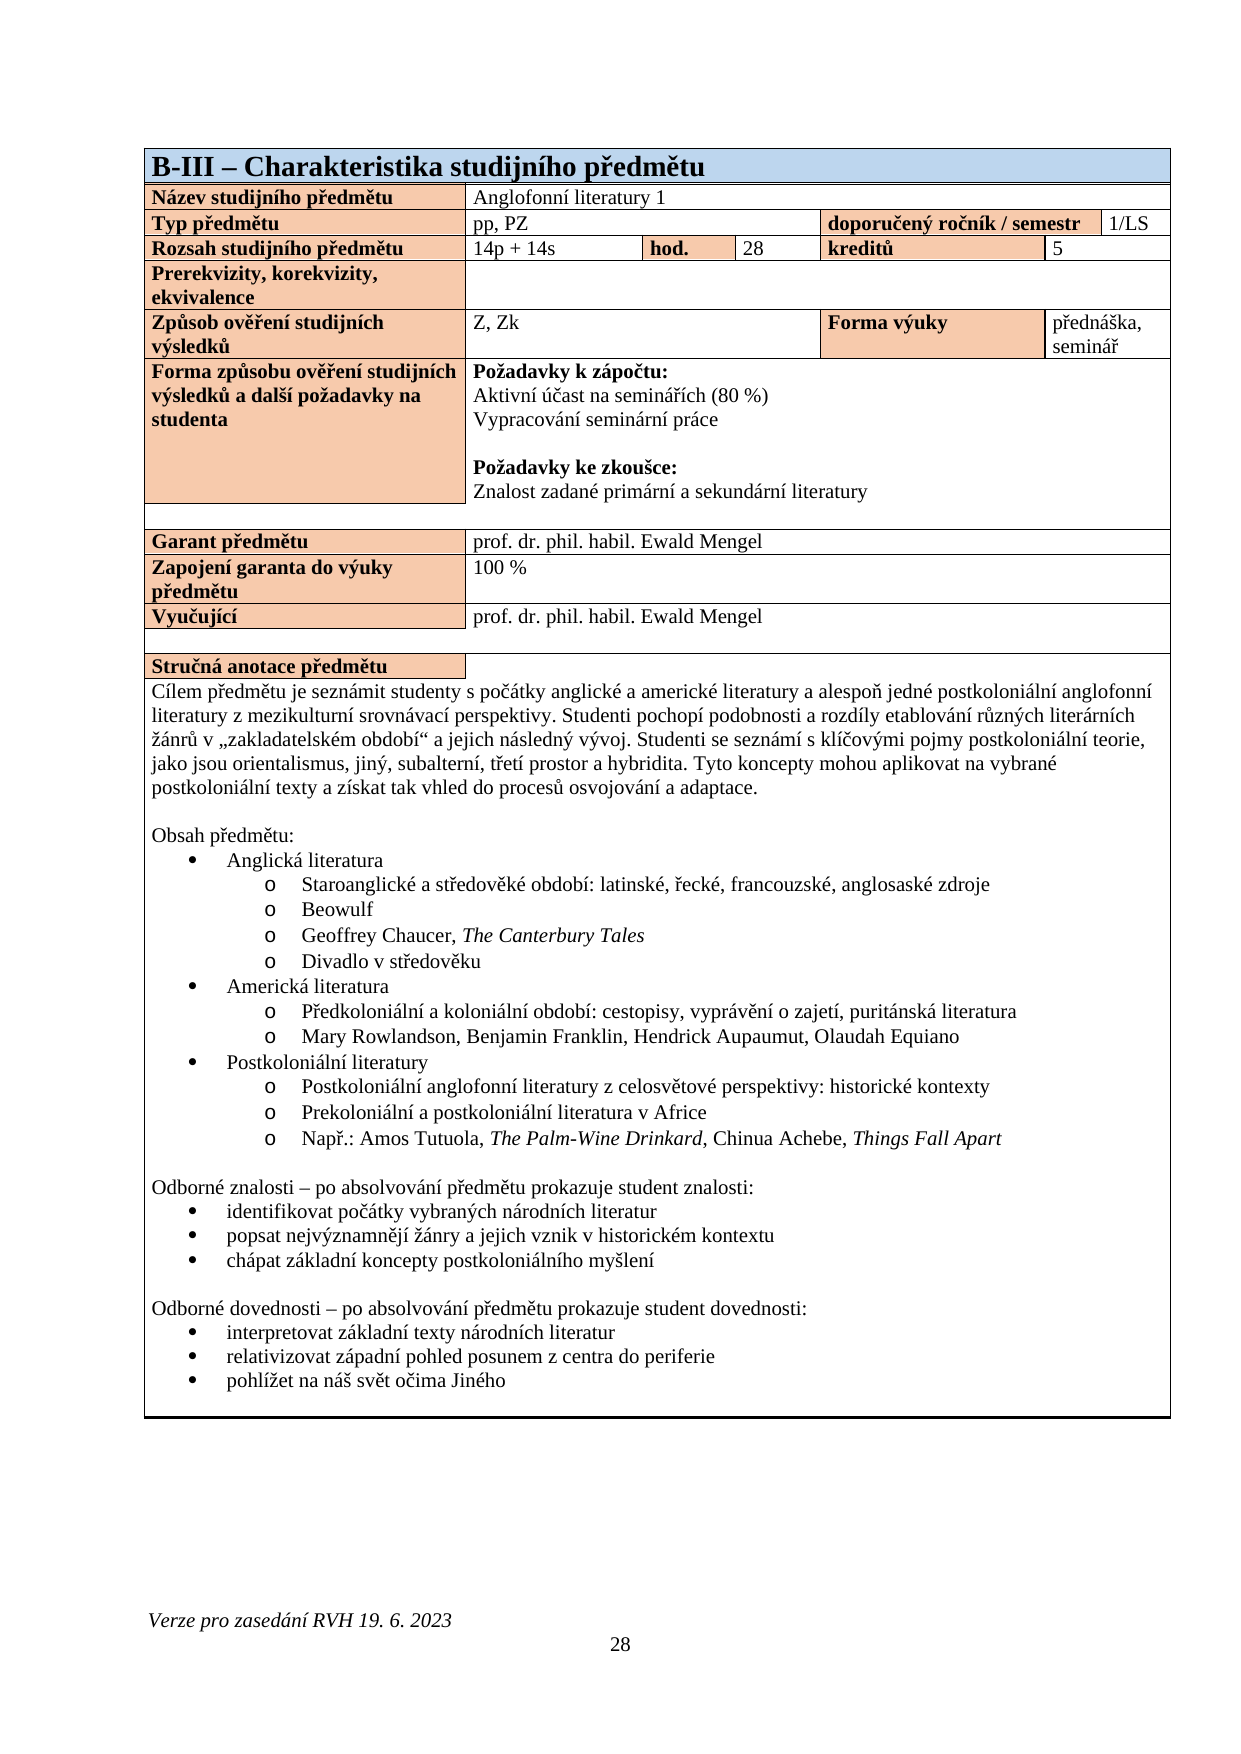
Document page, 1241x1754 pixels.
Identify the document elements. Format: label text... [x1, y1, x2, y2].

table_cell 14p + 14s [466, 236, 642, 259]
table_cell Vyučující [145, 604, 465, 628]
table_cell hod. [643, 236, 735, 259]
table_cell doporučený ročník / semestr [821, 210, 1101, 234]
table_cell kreditů [821, 236, 1044, 259]
table_cell přednáška, seminář [1046, 310, 1170, 358]
table_cell Rozsah studijního předmětu [145, 236, 465, 259]
table_cell Forma způsobu ověření studijních výsledků a další požadavky na studenta [145, 359, 465, 503]
table_header B-III – Charakteristika studijního předmětu [145, 149, 1170, 182]
table_cell [466, 654, 1170, 678]
table_cell Prerekvizity, korekvizity, ekvivalence [145, 261, 465, 309]
table_cell Typ předmětu [145, 210, 465, 234]
table_cell 100 % [466, 555, 1170, 603]
table_cell Způsob ověření studijních výsledků [145, 310, 465, 358]
table_cell [145, 503, 1170, 528]
table_cell Z, Zk [466, 310, 820, 358]
table_cell [466, 261, 1170, 309]
table_cell [145, 628, 1170, 653]
table_cell 28 [736, 236, 820, 259]
table_cell prof. dr. phil. habil. Ewald Mengel [466, 604, 1170, 628]
table_cell 1/LS [1102, 210, 1170, 234]
table_cell Název studijního předmětu [145, 185, 465, 209]
table_cell Cílem předmětu je seznámit studenty s počátky anglické a americké literatury a alespoň jedné postkoloniální anglofonní literatury z mezikulturní srovnávací perspektivy. Studenti pochopí podobnosti a rozdíly etablování různých literárních žánrů v „zakladatelském období“ a jejich následný vývoj. Studenti se seznámí s klíčovými pojmy postkoloniální teorie, jako jsou orientalismus, jiný, subalterní, třetí prostor a hybridita. Tyto koncepty mohou aplikovat na vybrané postkoloniální texty a získat tak vhled do procesů osvojování a adaptace. Obsah předmětu: Anglická literatura Staroanglické a středověké období: latinské, řecké, francouzské, anglosaské zdroje Beowulf Geoffrey Chaucer, The Canterbury Tales Divadlo v středověku Americká literatura Předkoloniální a koloniální období: cestopisy, vyprávění o zajetí, puritánská literatura Mary Rowlandson, Benjamin Franklin, Hendrick Aupaumut, Olaudah Equiano Postkoloniální literatury Postkoloniální anglofonní literatury z celosvětové perspektivy: historické kontexty Prekoloniální a postkoloniální literatura v Africe Např.: Amos Tutuola, The Palm-Wine Drinkard, Chinua Achebe, Things Fall Apart Odborné znalosti – po absolvování předmětu prokazuje student znalosti: identifikovat počátky vybraných národních literatur popsat nejvýznamnějí žánry a jejich vznik v historickém kontextu chápat základní koncepty postkoloniálního myšlení Odborné dovednosti – po absolvování předmětu prokazuje student dovednosti: interpretovat základní texty národních literatur relativizovat západní pohled posunem z centra do periferie pohlížet na náš svět očima Jiného [145, 678, 1170, 1416]
table_cell Anglofonní literatury 1 [466, 185, 1170, 209]
table_cell pp, PZ [466, 210, 820, 234]
table_cell prof. dr. phil. habil. Ewald Mengel [466, 530, 1170, 553]
table_cell 5 [1046, 236, 1170, 259]
table_cell Forma výuky [821, 310, 1044, 358]
table_cell Zapojení garanta do výuky předmětu [145, 555, 465, 603]
table_cell Požadavky k zápočtu: Aktivní účast na seminářích (80 %) Vypracování seminární práce Požadavky ke zkoušce: Znalost zadané primární a sekundární literatury [466, 359, 1170, 503]
table_cell Garant předmětu [145, 530, 465, 553]
table_cell Stručná anotace předmětu [145, 654, 465, 678]
